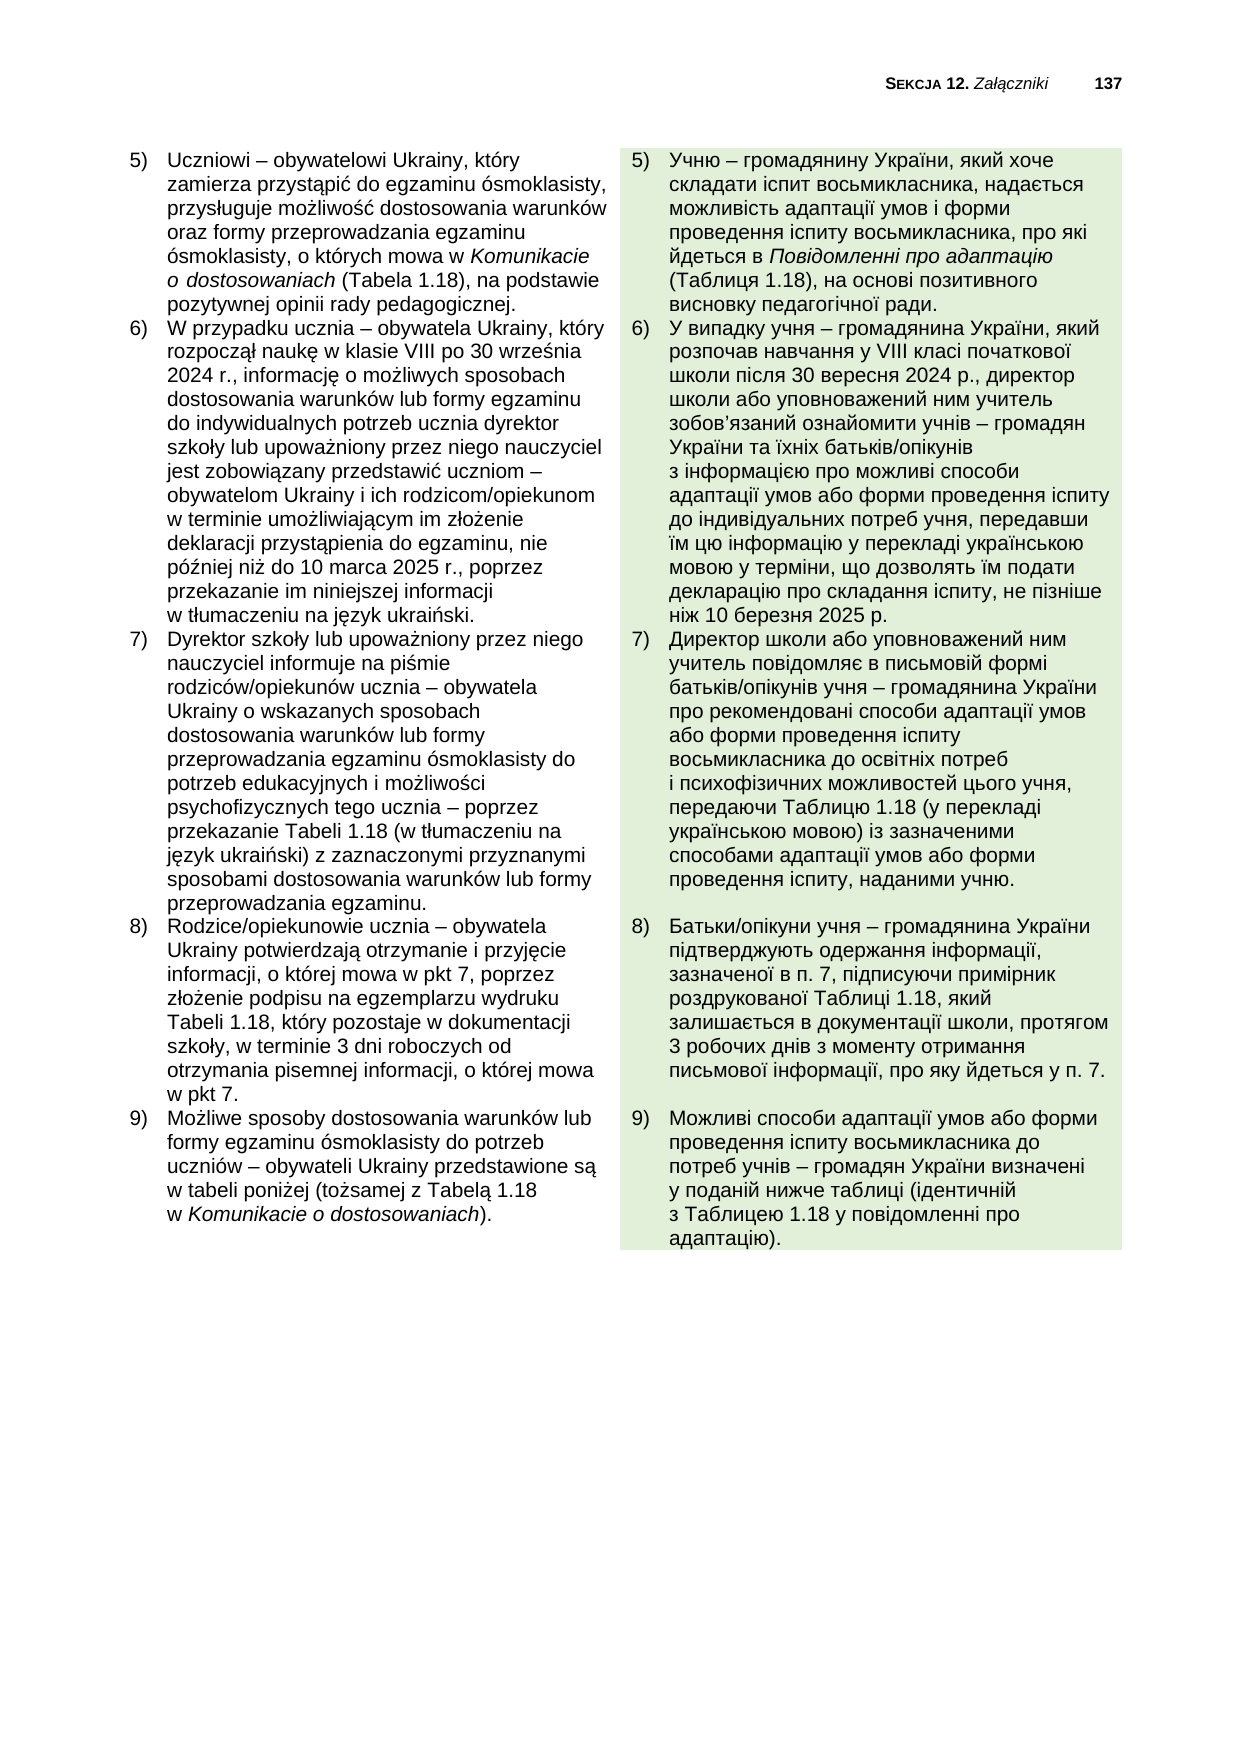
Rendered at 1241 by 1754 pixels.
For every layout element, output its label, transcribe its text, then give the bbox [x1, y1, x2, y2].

table_cell Możliwe sposoby dostosowania warunków lub formy egzaminu ósmoklasisty do potrzeb uczniów – obywateli Ukrainy przedstawione są w tabeli poniżej (tożsamej z Tabelą 1.18 w Komunikacie o dostosowaniach). [118, 1106, 620, 1250]
table_cell W przypadku ucznia – obywatela Ukrainy, który rozpoczął naukę w klasie VIII po 30 września 2024 r., informację o możliwych sposobach dostosowania warunków lub formy egzaminu do indywidualnych potrzeb ucznia dyrektor szkoły lub upoważniony przez niego nauczyciel jest zobowiązany przedstawić uczniom – obywatelom Ukrainy i ich rodzicom/opiekunom w terminie umożliwiającym im złożenie deklaracji przystąpienia do egzaminu, nie później niż do 10 marca 2025 r., poprzez przekazanie im niniejszej informacji w tłumaczeniu na język ukraiński. [118, 315, 620, 627]
table_cell Батьки/опікуни учня – громадянина України підтверджують одержання інформації, зазначеної в п. 7, підписуючи примірник роздрукованої Таблиці 1.18, який залишається в документації школи, протягом 3 робочих днів з моменту отримання письмової інформації, про яку йдеться у п. 7. [620, 914, 1122, 1106]
table_cell Rodzice/opiekunowie ucznia – obywatela Ukrainy potwierdzają otrzymanie i przyjęcie informacji, o której mowa w pkt 7, poprzez złożenie podpisu na egzemplarzu wydruku Tabeli 1.18, który pozostaje w dokumentacji szkoły, w terminie 3 dni roboczych od otrzymania pisemnej informacji, o której mowa w pkt 7. [118, 914, 620, 1106]
table_cell Dyrektor szkoły lub upoważniony przez niego nauczyciel informuje na piśmie rodziców/opiekunów ucznia – obywatela Ukrainy o wskazanych sposobach dostosowania warunków lub formy przeprowadzania egzaminu ósmoklasisty do potrzeb edukacyjnych i możliwości psychofizycznych tego ucznia – poprzez przekazanie Tabeli 1.18 (w tłumaczeniu na język ukraiński) z zaznaczonymi przyznanymi sposobami dostosowania warunków lub formy przeprowadzania egzaminu. [118, 627, 620, 914]
table_cell Директор школи або уповноважений ним учитель повідомляє в письмовій формі батьків/опікунів учня – громадянина України про рекомендовані способи адаптації умов або форми проведення іспиту восьмикласника до освітніх потреб і психофізичних можливостей цього учня, передаючи Таблицю 1.18 (у перекладі українською мовою) із зазначеними способами адаптації умов або форми проведення іспиту, наданими учню. [620, 627, 1122, 914]
table_cell У випадку учня – громадянина України, який розпочав навчання у VIII класі початкової школи після 30 вересня 2024 р., директор школи або уповноважений ним учитель зобов’язаний ознайомити учнів – громадян України та їхніх батьків/опікунів з інформацією про можливі способи адаптації умов або форми проведення іспиту до індивідуальних потреб учня, передавши їм цю інформацію у перекладі українською мовою у терміни, що дозволять їм подати декларацію про складання іспиту, не пізніше ніж 10 березня 2025 р. [620, 315, 1122, 627]
table_cell Uczniowi – obywatelowi Ukrainy, który zamierza przystąpić do egzaminu ósmoklasisty, przysługuje możliwość dostosowania warunków oraz formy przeprowadzania egzaminu ósmoklasisty, o których mowa w Komunikacie o dostosowaniach (Tabela 1.18), na podstawie pozytywnej opinii rady pedagogicznej. [118, 148, 620, 315]
table_cell Можливі способи адаптації умов або форми проведення іспиту восьмикласника до потреб учнів – громадян України визначені у поданій нижче таблиці (ідентичній з Таблицею 1.18 у повідомленні про адаптацію). [620, 1106, 1122, 1250]
table_cell Учню – громадянину України, який хоче складати іспит восьмикласника, надається можливість адаптації умов і форми проведення іспиту восьмикласника, про які йдеться в Повідомленні про адаптацію (Таблиця 1.18), на основі позитивного висновку педагогічної ради. [620, 148, 1122, 315]
